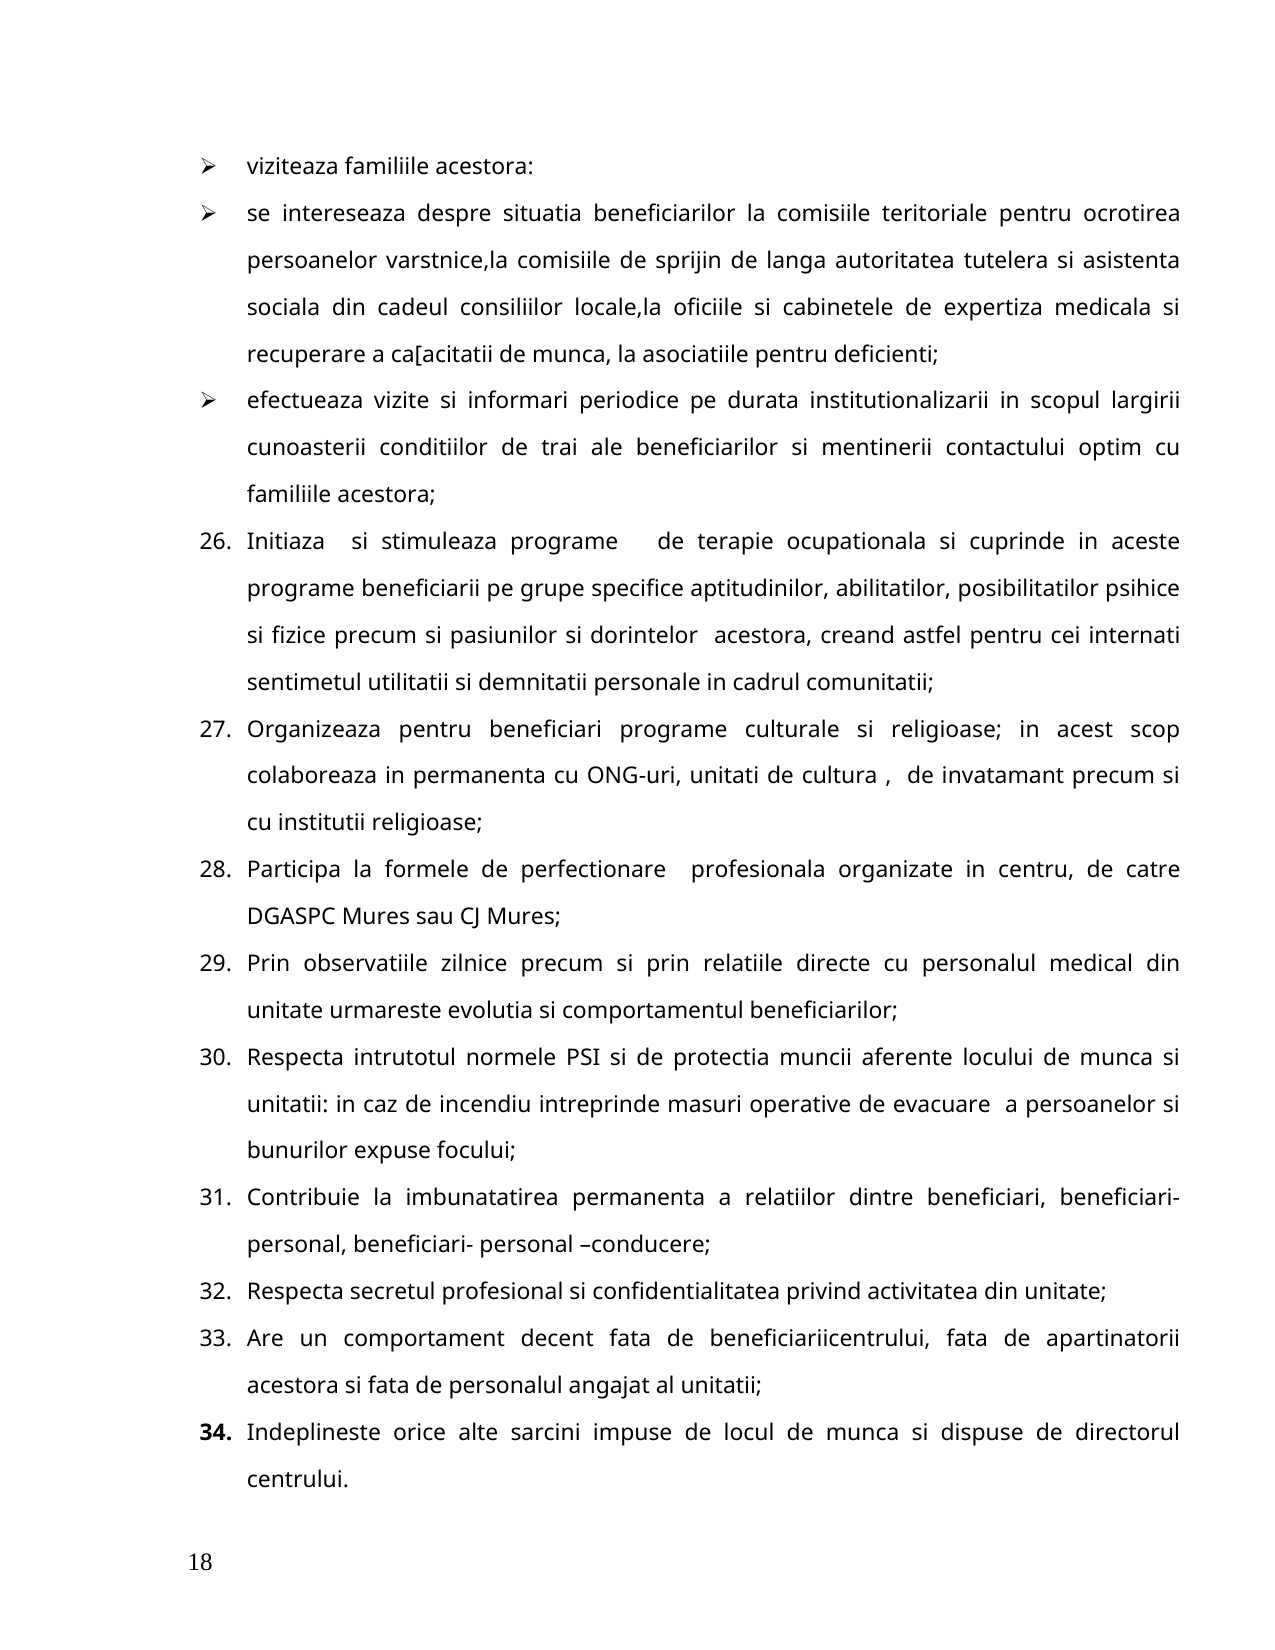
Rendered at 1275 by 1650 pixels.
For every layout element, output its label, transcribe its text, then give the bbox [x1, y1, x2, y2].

list Prin observatiile zilnice precum si prin relatiile directe cu personalul medical din unitate urmareste evolutia si comportamentul beneficiarilor; [199, 947, 1181, 1025]
list Participa la formele de perfectionare profesionala organizate in centru, de catre DGASPC Mures sau CJ Mures; [199, 853, 1181, 931]
list Indeplineste orice alte sarcini impuse de locul de munca si dispuse de directorul centrului. [199, 1416, 1181, 1494]
list Initiaza si stimuleaza programe de terapie ocupationala si cuprinde in aceste programe beneficiarii pe grupe specifice aptitudinilor, abilitatilor, posibilitatilor psihice si fizice precum si pasiunilor si dorintelor acestora, creand astfel pentru cei internati sentimetul utilitatii si demnitatii personale in cadrul comunitatii; [199, 525, 1181, 697]
list Respecta intrutotul normele PSI si de protectia muncii aferente locului de munca si unitatii: in caz de incendiu intreprinde masuri operative de evacuare a persoanelor si bunurilor expuse focului; [199, 1041, 1181, 1166]
list viziteaza familiile acestora: [199, 150, 1181, 181]
list Contribuie la imbunatatirea permanenta a relatiilor dintre beneficiari, beneficiari- personal, beneficiari- personal –conducere; [199, 1181, 1181, 1259]
list Organizeaza pentru beneficiari programe culturale si religioase; in acest scop colaboreaza in permanenta cu ONG-uri, unitati de cultura , de invatamant precum si cu institutii religioase; [199, 712, 1181, 837]
list efectueaza vizite si informari periodice pe durata institutionalizarii in scopul largirii cunoasterii conditiilor de trai ale beneficiarilor si mentinerii contactului optim cu familiile acestora; [199, 384, 1181, 509]
list Respecta secretul profesional si confidentialitatea privind activitatea din unitate; [199, 1275, 1181, 1306]
list Are un comportament decent fata de beneficiariicentrului, fata de apartinatorii acestora si fata de personalul angajat al unitatii; [199, 1322, 1181, 1400]
list se intereseaza despre situatia beneficiarilor la comisiile teritoriale pentru ocrotirea persoanelor varstnice,la comisiile de sprijin de langa autoritatea tutelera si asistenta sociala din cadeul consiliilor locale,la oficiile si cabinetele de expertiza medicala si recuperare a ca[acitatii de munca, la asociatiile pentru deficienti; [199, 197, 1181, 369]
